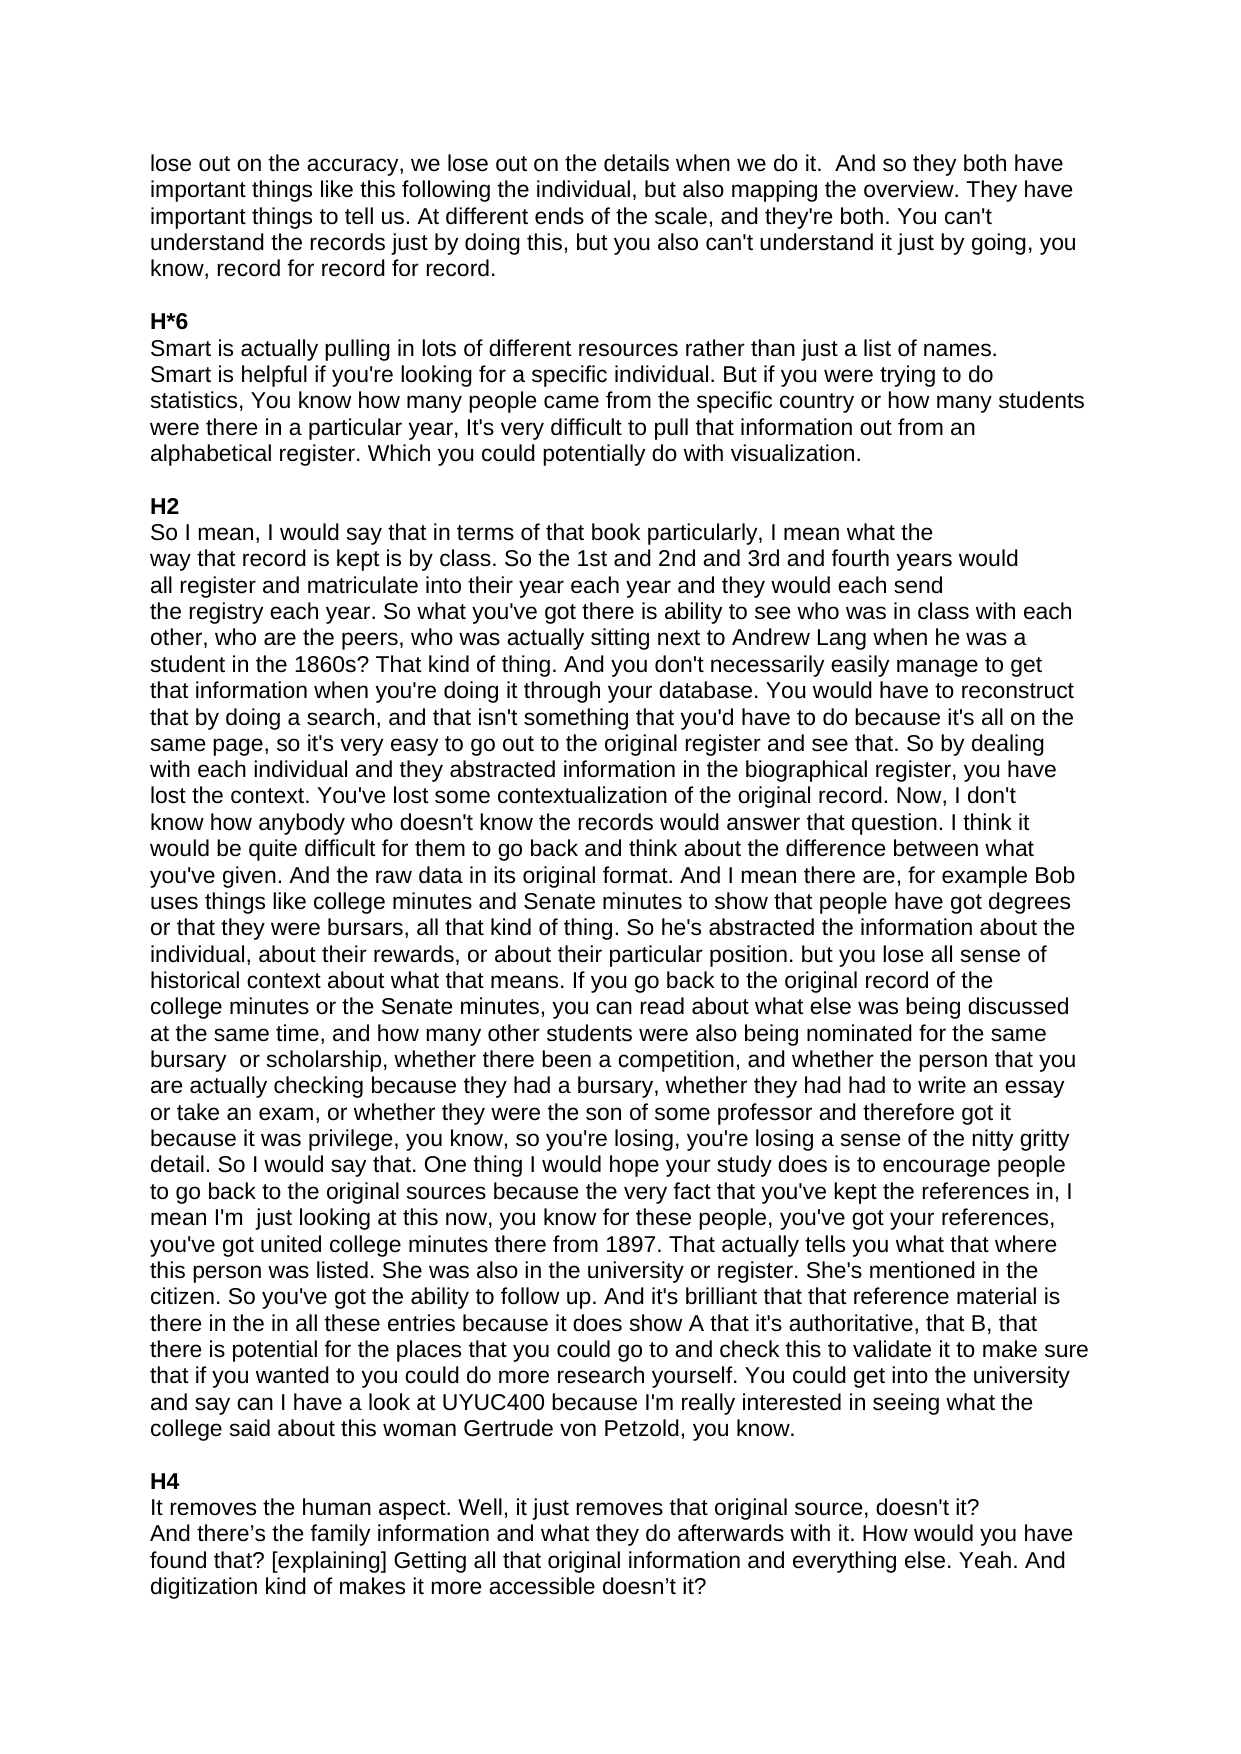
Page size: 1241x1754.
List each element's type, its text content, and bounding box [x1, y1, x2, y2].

text So I mean, I would say that in terms of that book particularly, I mean what the [150, 519, 1090, 545]
text all register and matriculate into their year each year and they would each send [150, 572, 1090, 598]
text It removes the human aspect. Well, it just removes that original source, doesn't it? [150, 1494, 1090, 1520]
text student in the 1860s? That kind of thing. And you don't necessarily easily manage to get [150, 651, 1090, 677]
text H4 [150, 1468, 1090, 1494]
text Smart is actually pulling in lots of different resources rather than just a list of names. [150, 334, 1090, 361]
text And there’s the family information and what they do afterwards with it. How would you have found that? [explaining] Getting all that original information and everything else. Yeah. And digitization kind of makes it more accessible doesn’t it? [150, 1520, 1090, 1599]
text college minutes or the Senate minutes, you can read about what else was being discussed at the same time, and how many other students were also being nominated for the same bursary or scholarship, whether there been a competition, and whether the person that you are actually checking because they had a bursary, whether they had had to write an essay or take an exam, or whether they were the son of some professor and therefore got it because it was privilege, you know, so you're losing, you're losing a sense of the nitty gritty detail. So I would say that. One thing I would hope your study does is to encourage people to go back to the original sources because the very fact that you've kept the references in, I mean I'm just looking at this now, you know for these people, you've got your references, you've got united college minutes there from 1897. That actually tells you what that where this person was listed. She was also in the university or register. She's mentioned in the citizen. So you've got the ability to follow up. And it's brilliant that that reference material is there in the in all these entries because it does show A that it's authoritative, that B, that there is potential for the places that you could go to and check this to validate it to make sure that if you wanted to you could do more research yourself. You could get into the university and say can I have a look at UYUC400 because I'm really interested in seeing what the college said about this woman Gertrude von Petzold, you know. [150, 993, 1090, 1441]
text H*6 [150, 308, 1090, 334]
text same page, so it's very easy to go out to the original register and see that. So by dealing with each individual and they abstracted information in the biographical register, you have [150, 730, 1090, 782]
text Smart is helpful if you're looking for a specific individual. But if you were trying to do statistics, You know how many people came from the specific country or how many students were there in a particular year, It's very difficult to pull that information out from an alphabetical register. Which you could potentially do with visualization. [150, 361, 1090, 466]
text that by doing a search, and that isn't something that you'd have to do because it's all on the [150, 703, 1090, 730]
text that information when you're doing it through your database. You would have to reconstruct [150, 677, 1090, 703]
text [150, 150, 1090, 282]
text other, who are the peers, who was actually sitting next to Andrew Lang when he was a [150, 624, 1090, 651]
text lost the context. You've lost some contextualization of the original record. Now, I don't [150, 782, 1090, 809]
text way that record is kept is by class. So the 1st and 2nd and 3rd and fourth years would [150, 545, 1090, 572]
text the registry each year. So what you've got there is ability to see who was in class with each [150, 598, 1090, 624]
text H2 [150, 493, 1090, 519]
text know how anybody who doesn't know the records would answer that question. I think it would be quite difficult for them to go back and think about the difference between what you've given. And the raw data in its original format. And I mean there are, for example Bob uses things like college minutes and Senate minutes to show that people have got degrees or that they were bursars, all that kind of thing. So he's abstracted the information about the individual, about their rewards, or about their particular position. but you lose all sense of historical context about what that means. If you go back to the original record of the [150, 809, 1090, 993]
